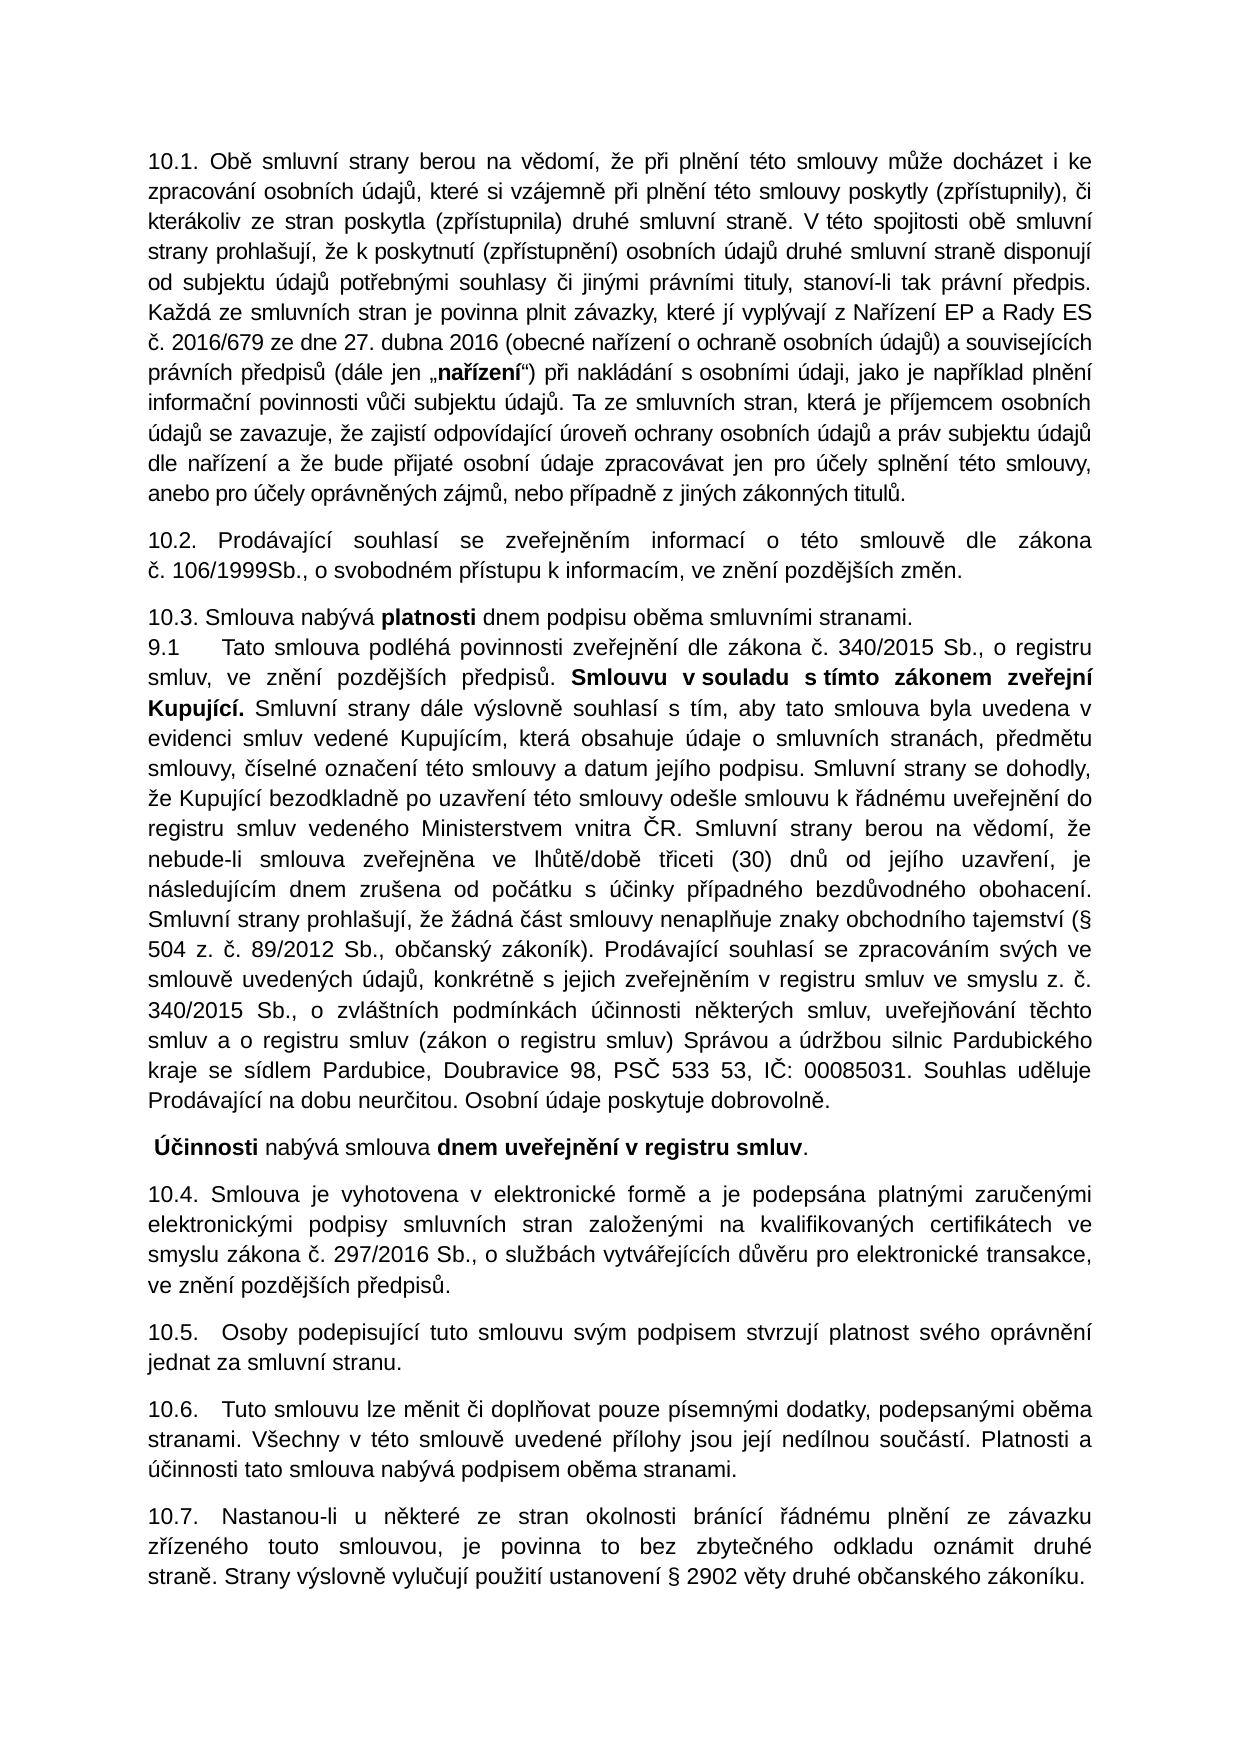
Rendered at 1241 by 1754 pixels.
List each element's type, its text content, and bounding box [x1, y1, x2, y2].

list Nastanou-li u některé ze stran okolnosti bránící řádnému plnění ze závazku zřízeného touto smlouvou, je povinna to bez zbytečného odkladu oznámit druhé straně. Strany výslovně vylučují použití ustanovení § 2902 věty druhé občanského zákoníku. [148, 1503, 1093, 1589]
text 10.1. Obě smluvní strany berou na vědomí, že při plnění této smlouvy může docházet i ke zpracování osobních údajů, které si vzájemně při plnění této smlouvy poskytly (zpřístupnily), či kterákoliv ze stran poskytla (zpřístupnila) druhé smluvní straně. V této spojitosti obě smluvní strany prohlašují, že k poskytnutí (zpřístupnění) osobních údajů druhé smluvní straně disponují od subjektu údajů potřebnými souhlasy či jinými právními tituly, stanoví-li tak právní předpis. Každá ze smluvních stran je povinna plnit závazky, které jí vyplývají z Nařízení EP a Rady ES č. 2016/679 ze dne 27. dubna 2016 (obecné nařízení o ochraně osobních údajů) a souvisejících právních předpisů (dále jen „nařízení“) při nakládání s osobními údaji, jako je například plnění informační povinnosti vůči subjektu údajů. Ta ze smluvních stran, která je příjemcem osobních údajů se zavazuje, že zajistí odpovídající úroveň ochrany osobních údajů a práv subjektu údajů dle nařízení a že bude přijaté osobní údaje zpracovávat jen pro účely splnění této smlouvy, anebo pro účely oprávněných zájmů, nebo případně z jiných zákonných titulů. [148, 148, 1093, 506]
text 10.2. Prodávající souhlasí se zveřejněním informací o této smlouvě dle zákona č. 106/1999Sb., o svobodném přístupu k informacím, ve znění pozdějších změn. [148, 527, 1093, 583]
list Tuto smlouvu lze měnit či doplňovat pouze písemnými dodatky, podepsanými oběma stranami. Všechny v této smlouvě uvedené přílohy jsou její nedílnou součástí. Platnosti a účinnosti tato smlouva nabývá podpisem oběma stranami. [148, 1396, 1093, 1482]
list 10.3. Smlouva nabývá platnosti dnem podpisu oběma smluvními stranami. [148, 604, 1093, 630]
list Tato smlouva podléhá povinnosti zveřejnění dle zákona č. 340/2015 Sb., o registru smluv, ve znění pozdějších předpisů. Smlouvu v souladu s tímto zákonem zveřejní Kupující. Smluvní strany dále výslovně souhlasí s tím, aby tato smlouva byla uvedena v evidenci smluv vedené Kupujícím, která obsahuje údaje o smluvních stranách, předmětu smlouvy, číselné označení této smlouvy a datum jejího podpisu. Smluvní strany se dohodly, že Kupující bezodkladně po uzavření této smlouvy odešle smlouvu k řádnému uveřejnění do registru smluv vedeného Ministerstvem vnitra ČR. Smluvní strany berou na vědomí, že nebude-li smlouva zveřejněna ve lhůtě/době třiceti (30) dnů od jejího uzavření, je následujícím dnem zrušena od počátku s účinky případného bezdůvodného obohacení. Smluvní strany prohlašují, že žádná část smlouvy nenaplňuje znaky obchodního tajemství (§ 504 z. č. 89/2012 Sb., občanský zákoník). Prodávající souhlasí se zpracováním svých ve smlouvě uvedených údajů, konkrétně s jejich zveřejněním v registru smluv ve smyslu z. č. 340/2015 Sb., o zvláštních podmínkách účinnosti některých smluv, uveřejňování těchto smluv a o registru smluv (zákon o registru smluv) Správou a údržbou silnic Pardubického kraje se sídlem Pardubice, Doubravice 98, PSČ 533 53, IČ: 00085031. Souhlas uděluje Prodávající na dobu neurčitou. Osobní údaje poskytuje dobrovolně. [148, 634, 1093, 1113]
list Osoby podepisující tuto smlouvu svým podpisem stvrzují platnost svého oprávnění jednat za smluvní stranu. [148, 1318, 1093, 1375]
text Účinnosti nabývá smlouva dnem uveřejnění v registru smluv. [148, 1134, 1093, 1160]
list 10.4. Smlouva je vyhotovena v elektronické formě a je podepsána platnými zaručenými elektronickými podpisy smluvních stran založenými na kvalifikovaných certifikátech ve smyslu zákona č. 297/2016 Sb., o službách vytvářejících důvěru pro elektronické transakce, ve znění pozdějších předpisů. [148, 1181, 1093, 1298]
